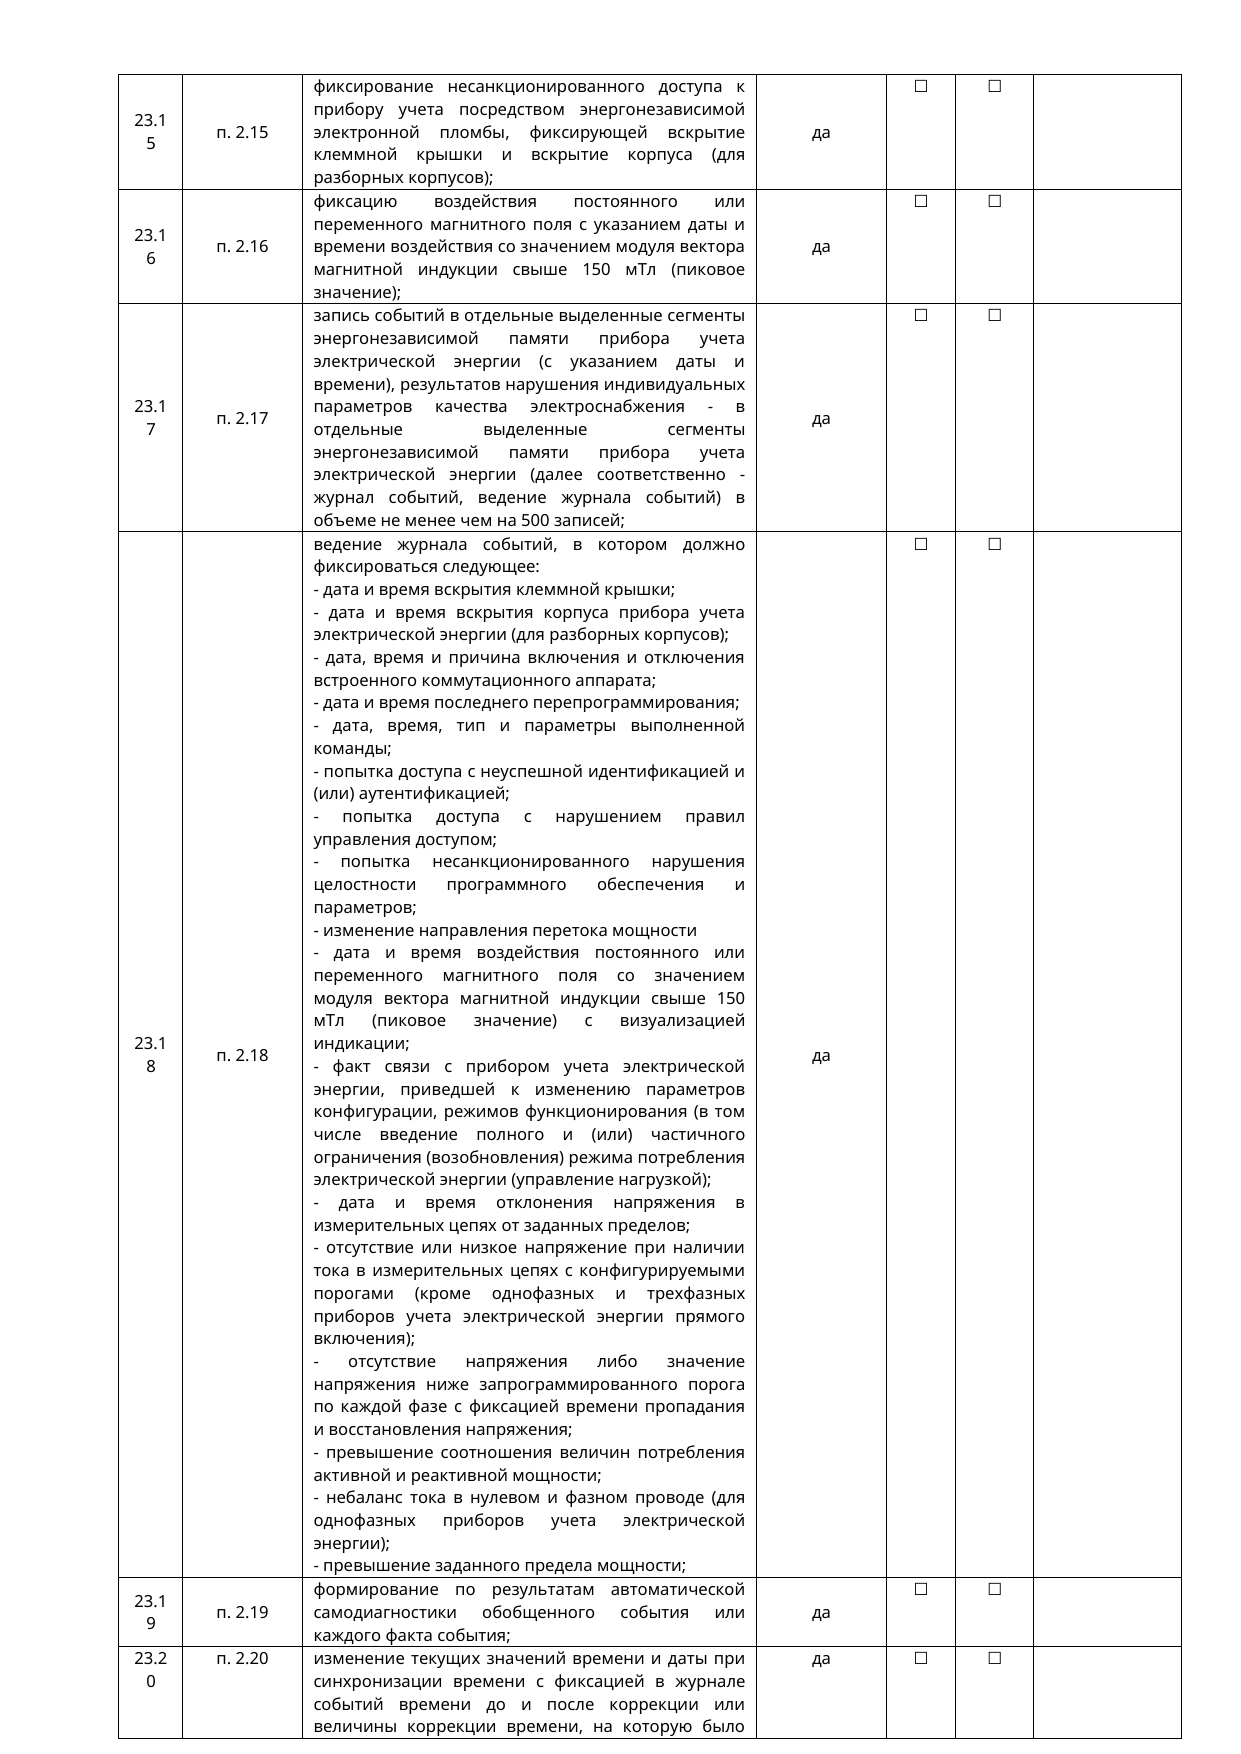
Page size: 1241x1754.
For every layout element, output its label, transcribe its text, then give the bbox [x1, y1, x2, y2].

table_cell п. 2.15 [183, 75, 302, 188]
table_cell [1034, 190, 1181, 303]
table_cell запись событий в отдельные выделенные сегменты энергонезависимой памяти прибора учета электрической энергии (с указанием даты и времени), результатов нарушения индивидуальных параметров качества электроснабжения - в отдельные выделенные сегменты энергонезависимой памяти прибора учета электрической энергии (далее соответственно - журнал событий, ведение журнала событий) в объеме не менее чем на 500 записей; [303, 304, 756, 531]
table_cell п. 2.18 [183, 532, 302, 1577]
table_cell да [757, 190, 886, 303]
table_cell фиксацию воздействия постоянного или переменного магнитного поля с указанием даты и времени воздействия со значением модуля вектора магнитной индукции свыше 150 мТл (пиковое значение); [303, 190, 756, 303]
table_cell [1034, 75, 1181, 188]
table_cell [1034, 1578, 1181, 1646]
table_cell 23.19 [119, 1578, 182, 1646]
table_cell 23.16 [119, 190, 182, 303]
table_cell [1034, 532, 1181, 1577]
table_cell да [757, 1647, 886, 1738]
table_cell п. 2.19 [183, 1578, 302, 1646]
table_cell [1034, 1647, 1181, 1738]
table_cell ведение журнала событий, в котором должно фиксироваться следующее: - дата и время вскрытия клеммной крышки; - дата и время вскрытия корпуса прибора учета электрической энергии (для разборных корпусов); - дата, время и причина включения и отключения встроенного коммутационного аппарата; - дата и время последнего перепрограммирования; - дата, время, тип и параметры выполненной команды; - попытка доступа с неуспешной идентификацией и (или) аутентификацией; - попытка доступа с нарушением правил управления доступом; - попытка несанкционированного нарушения целостности программного обеспечения и параметров; - изменение направления перетока мощности - дата и время воздействия постоянного или переменного магнитного поля со значением модуля вектора магнитной индукции свыше 150 мТл (пиковое значение) с визуализацией индикации; - факт связи с прибором учета электрической энергии, приведшей к изменению параметров конфигурации, режимов функционирования (в том числе введение полного и (или) частичного ограничения (возобновления) режима потребления электрической энергии (управление нагрузкой); - дата и время отклонения напряжения в измерительных цепях от заданных пределов; - отсутствие или низкое напряжение при наличии тока в измерительных цепях с конфигурируемыми порогами (кроме однофазных и трехфазных приборов учета электрической энергии прямого включения); - отсутствие напряжения либо значение напряжения ниже запрограммированного порога по каждой фазе с фиксацией времени пропадания и восстановления напряжения; - превышение соотношения величин потребления активной и реактивной мощности; - небаланс тока в нулевом и фазном проводе (для однофазных приборов учета электрической энергии); - превышение заданного предела мощности; [303, 532, 756, 1577]
table_cell да [757, 532, 886, 1577]
table_cell п. 2.17 [183, 304, 302, 531]
table_cell [1034, 304, 1181, 531]
table_cell 23.20 [119, 1647, 182, 1738]
table_cell формирование по результатам автоматической самодиагностики обобщенного события или каждого факта события; [303, 1578, 756, 1646]
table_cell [303, 1647, 756, 1738]
table_cell да [757, 1578, 886, 1646]
table_cell п. 2.20 [183, 1647, 302, 1738]
table_cell 23.17 [119, 304, 182, 531]
table_cell п. 2.16 [183, 190, 302, 303]
table_cell 23.15 [119, 75, 182, 188]
table_cell 23.18 [119, 532, 182, 1577]
table_cell фиксирование несанкционированного доступа к прибору учета посредством энергонезависимой электронной пломбы, фиксирующей вскрытие клеммной крышки и вскрытие корпуса (для разборных корпусов); [303, 75, 756, 188]
table_cell да [757, 304, 886, 531]
table_cell да [757, 75, 886, 188]
